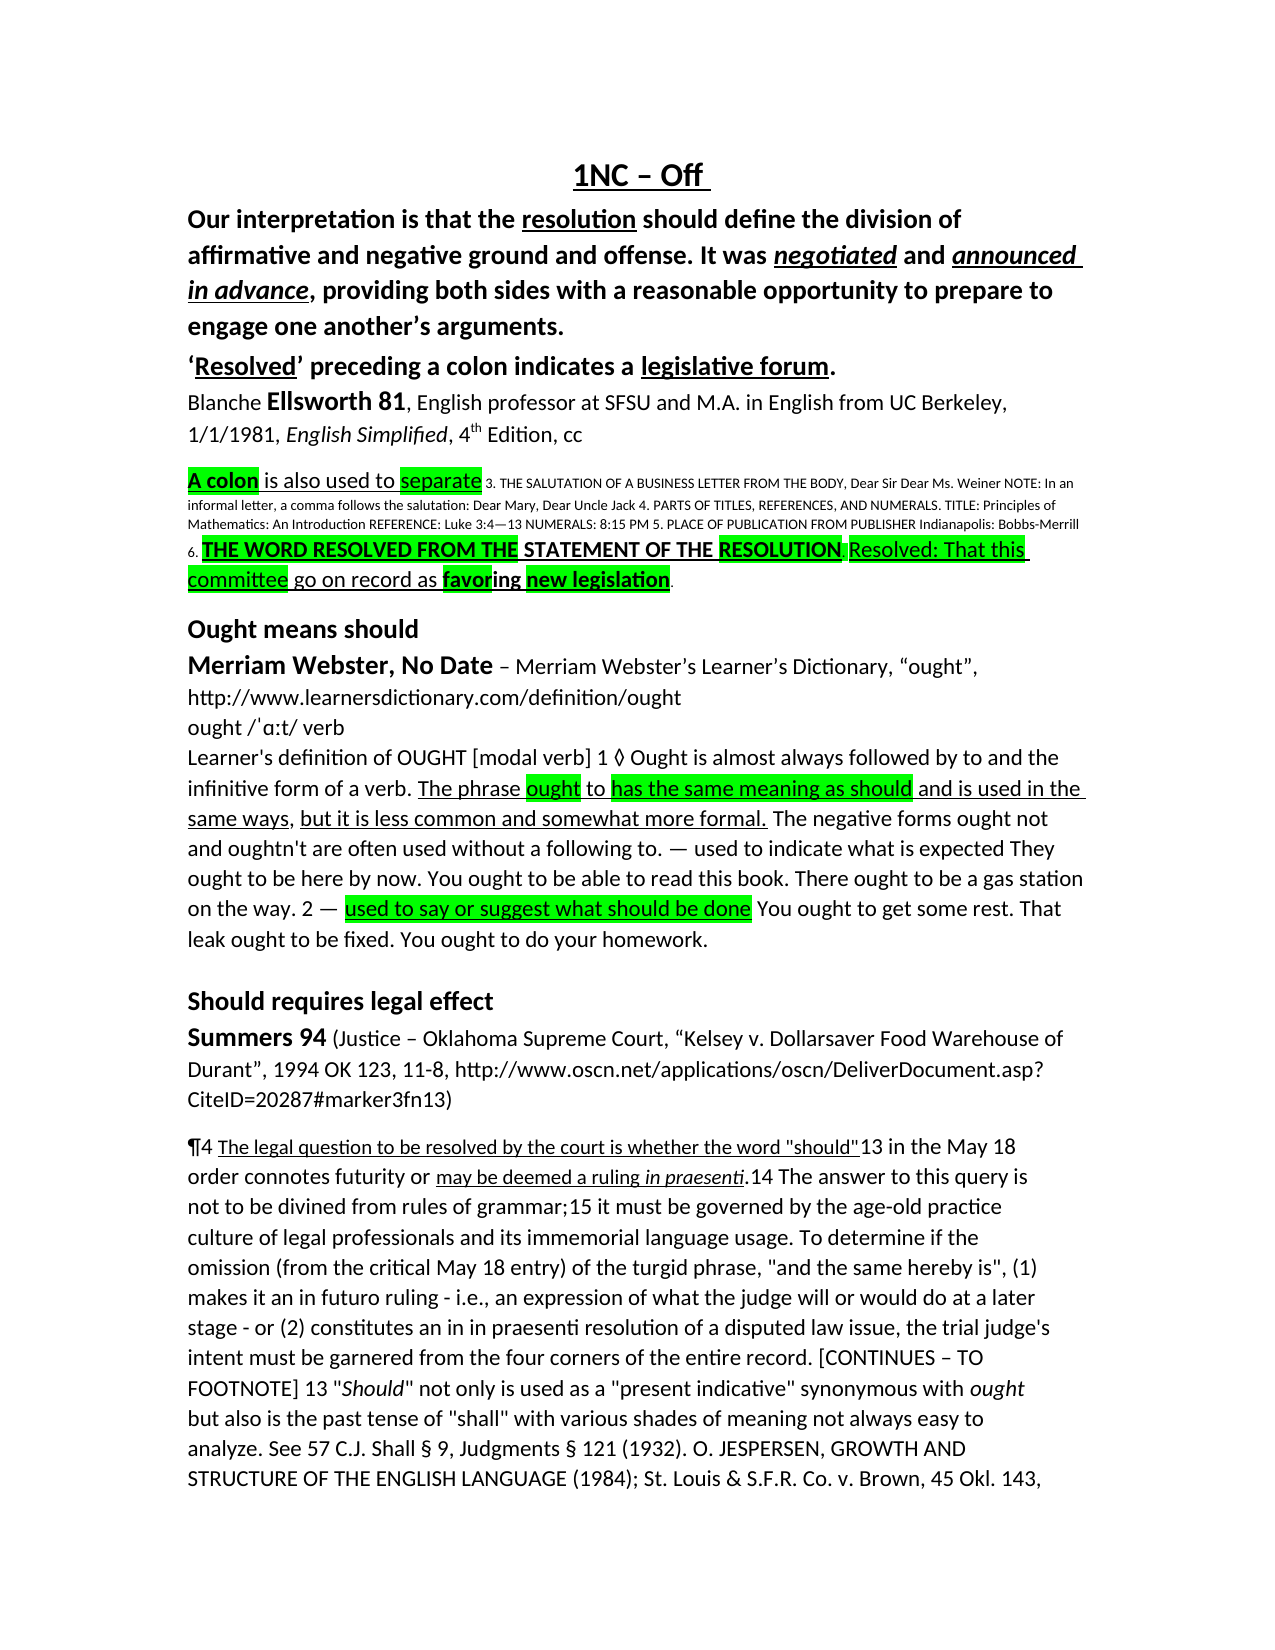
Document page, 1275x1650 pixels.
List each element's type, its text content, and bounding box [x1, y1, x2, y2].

subtitle ‘Resolved’ preceding a colon indicates a legislative forum. [187, 349, 1087, 382]
text Summers 94 (Justice – Oklahoma Supreme Court, “Kelsey v. Dollarsaver Food Warehouse of Durant”, 1994 OK 123, 11-8, http://www.oscn.net/applications/oscn/DeliverDocument.asp?CiteID=20287#marker3fn13) [187, 1020, 1087, 1113]
subtitle Should requires legal effect [187, 984, 1087, 1017]
subtitle Our interpretation is that the resolution should define the division of affirmative and negative ground and offense. It was negotiated and announced in advance, providing both sides with a reasonable opportunity to prepare to engage one another’s arguments. [187, 202, 1087, 342]
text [187, 1132, 1057, 1492]
subtitle Ought means should [187, 612, 1087, 645]
subtitle 1NC – Off [187, 154, 1087, 195]
text A colon is also used to separate 3. THE SALUTATION OF A BUSINESS LETTER FROM THE BODY, Dear Sir Dear Ms. Weiner NOTE: In an informal letter, a comma follows the salutation: Dear Mary, Dear Uncle Jack 4. PARTS OF TITLES, REFERENCES, AND NUMERALS. TITLE: Principles of Mathematics: An Introduction REFERENCE: Luke 3:4—13 NUMERALS: 8:15 PM 5. PLACE OF PUBLICATION FROM PUBLISHER Indianapolis: Bobbs-Merrill 6. THE WORD RESOLVED FROM THE STATEMENT OF THE RESOLUTION. Resolved: That this committee go on record as favoring new legislation. [187, 467, 1087, 593]
text Merriam Webster, No Date – Merriam Webster’s Learner’s Dictionary, “ought”, http://www.learnersdictionary.com/definition/ought ought /ˈɑːt/ verb Learner's definition of OUGHT [modal verb] 1 ◊ Ought is almost always followed by to and the infinitive form of a verb. The phrase ought to has the same meaning as should and is used in the same ways, but it is less common and somewhat more formal. The negative forms ought not and oughtn't are often used without a following to. — used to indicate what is expected They ought to be here by now. You ought to be able to read this book. There ought to be a gas station on the way. 2 — used to say or suggest what should be done You ought to get some rest. That leak ought to be fixed. You ought to do your homework. [187, 648, 1087, 953]
text Blanche Ellsworth 81, English professor at SFSU and M.A. in English from UC Berkeley, 1/1/1981, English Simplified, 4th Edition, cc [187, 384, 1087, 448]
